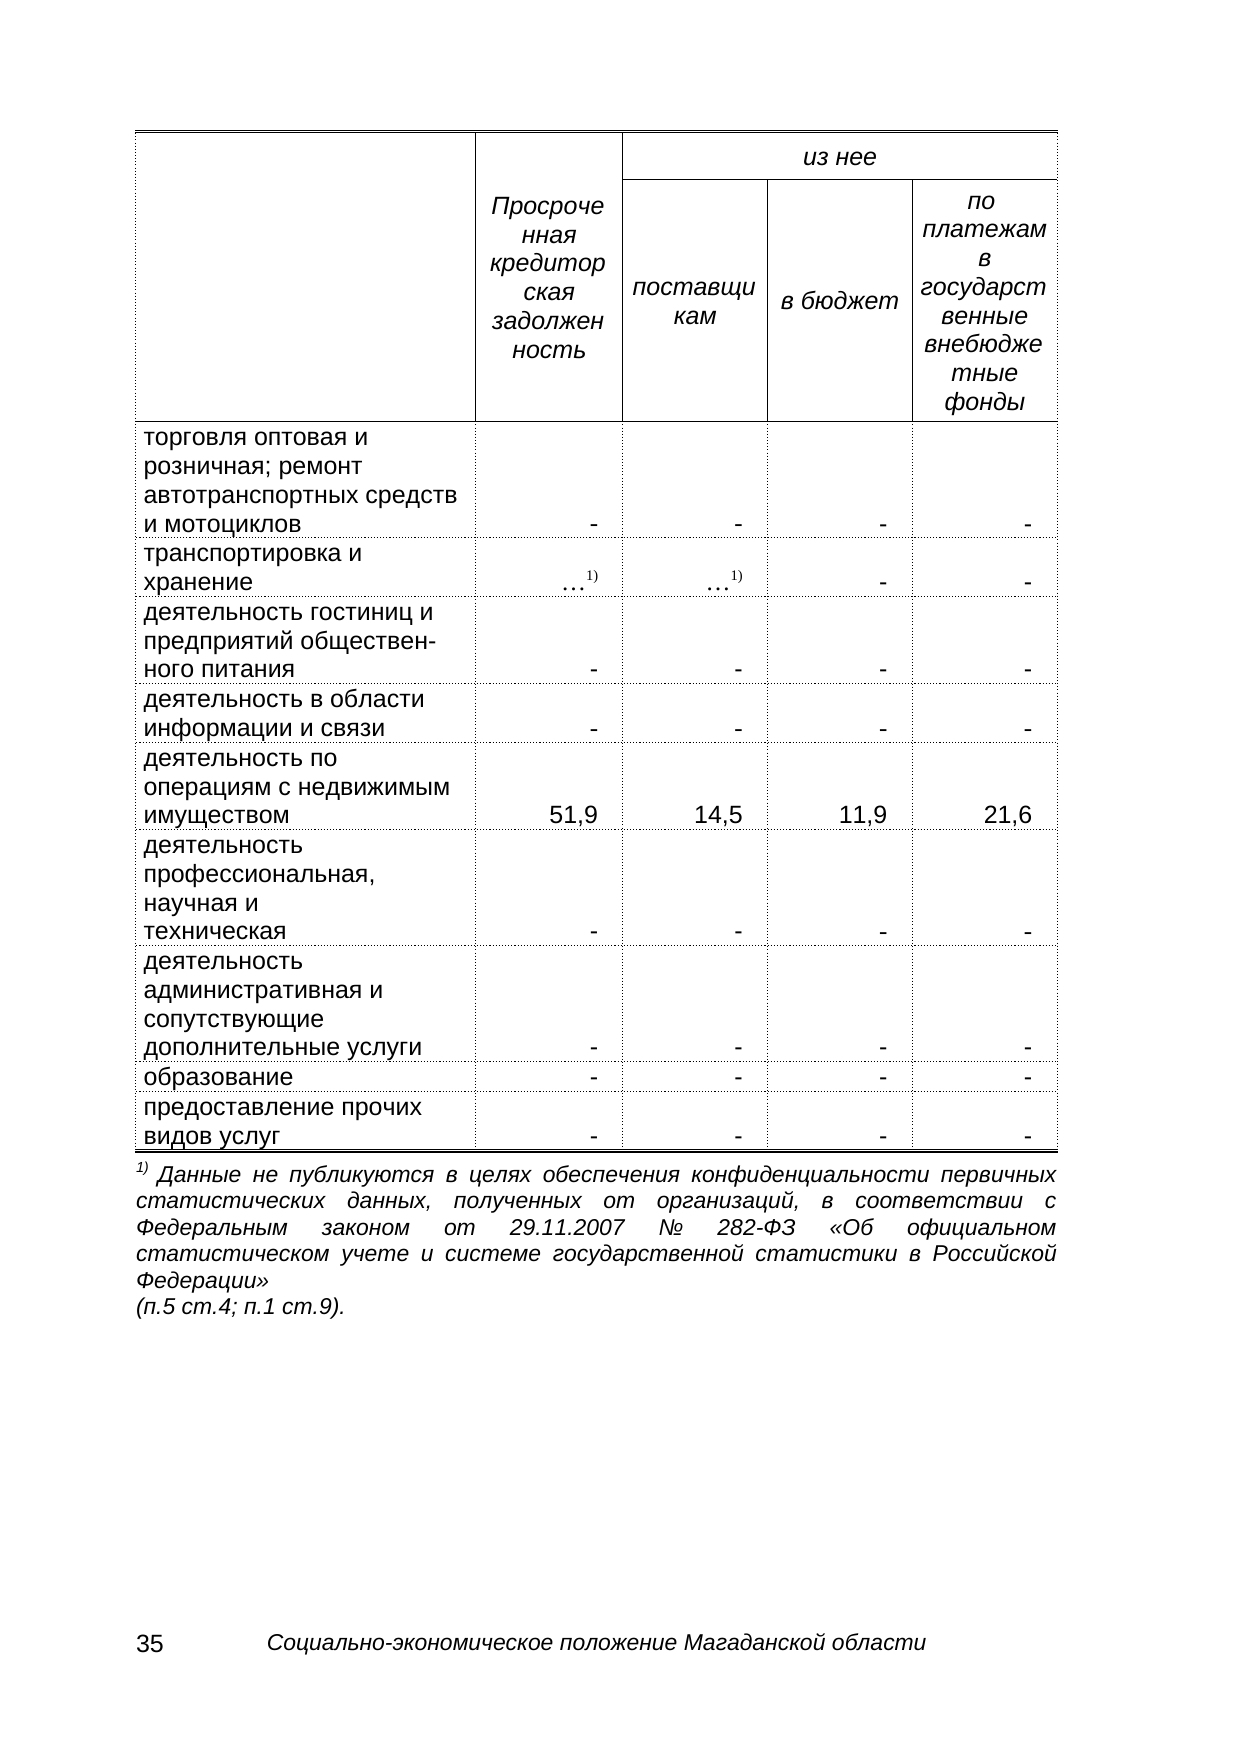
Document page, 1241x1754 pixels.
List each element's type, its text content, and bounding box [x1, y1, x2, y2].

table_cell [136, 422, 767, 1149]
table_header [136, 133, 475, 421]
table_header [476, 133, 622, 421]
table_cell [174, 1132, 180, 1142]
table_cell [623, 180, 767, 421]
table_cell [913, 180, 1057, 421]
text 1) Данные не публикуются в целях обеспечения конфиденциальности первичных статистических данных, полученных от организаций, в соответствии с Федеральным законом от 29.11.2007 № 282-ФЗ «Об официальном статистическом учете и системе государственной статистики в Российской Федерации» (п.5 ст.4; п.1 ст.9). [136, 1159, 1057, 1319]
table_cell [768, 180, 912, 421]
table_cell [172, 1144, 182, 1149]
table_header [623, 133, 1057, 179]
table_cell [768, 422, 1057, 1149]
